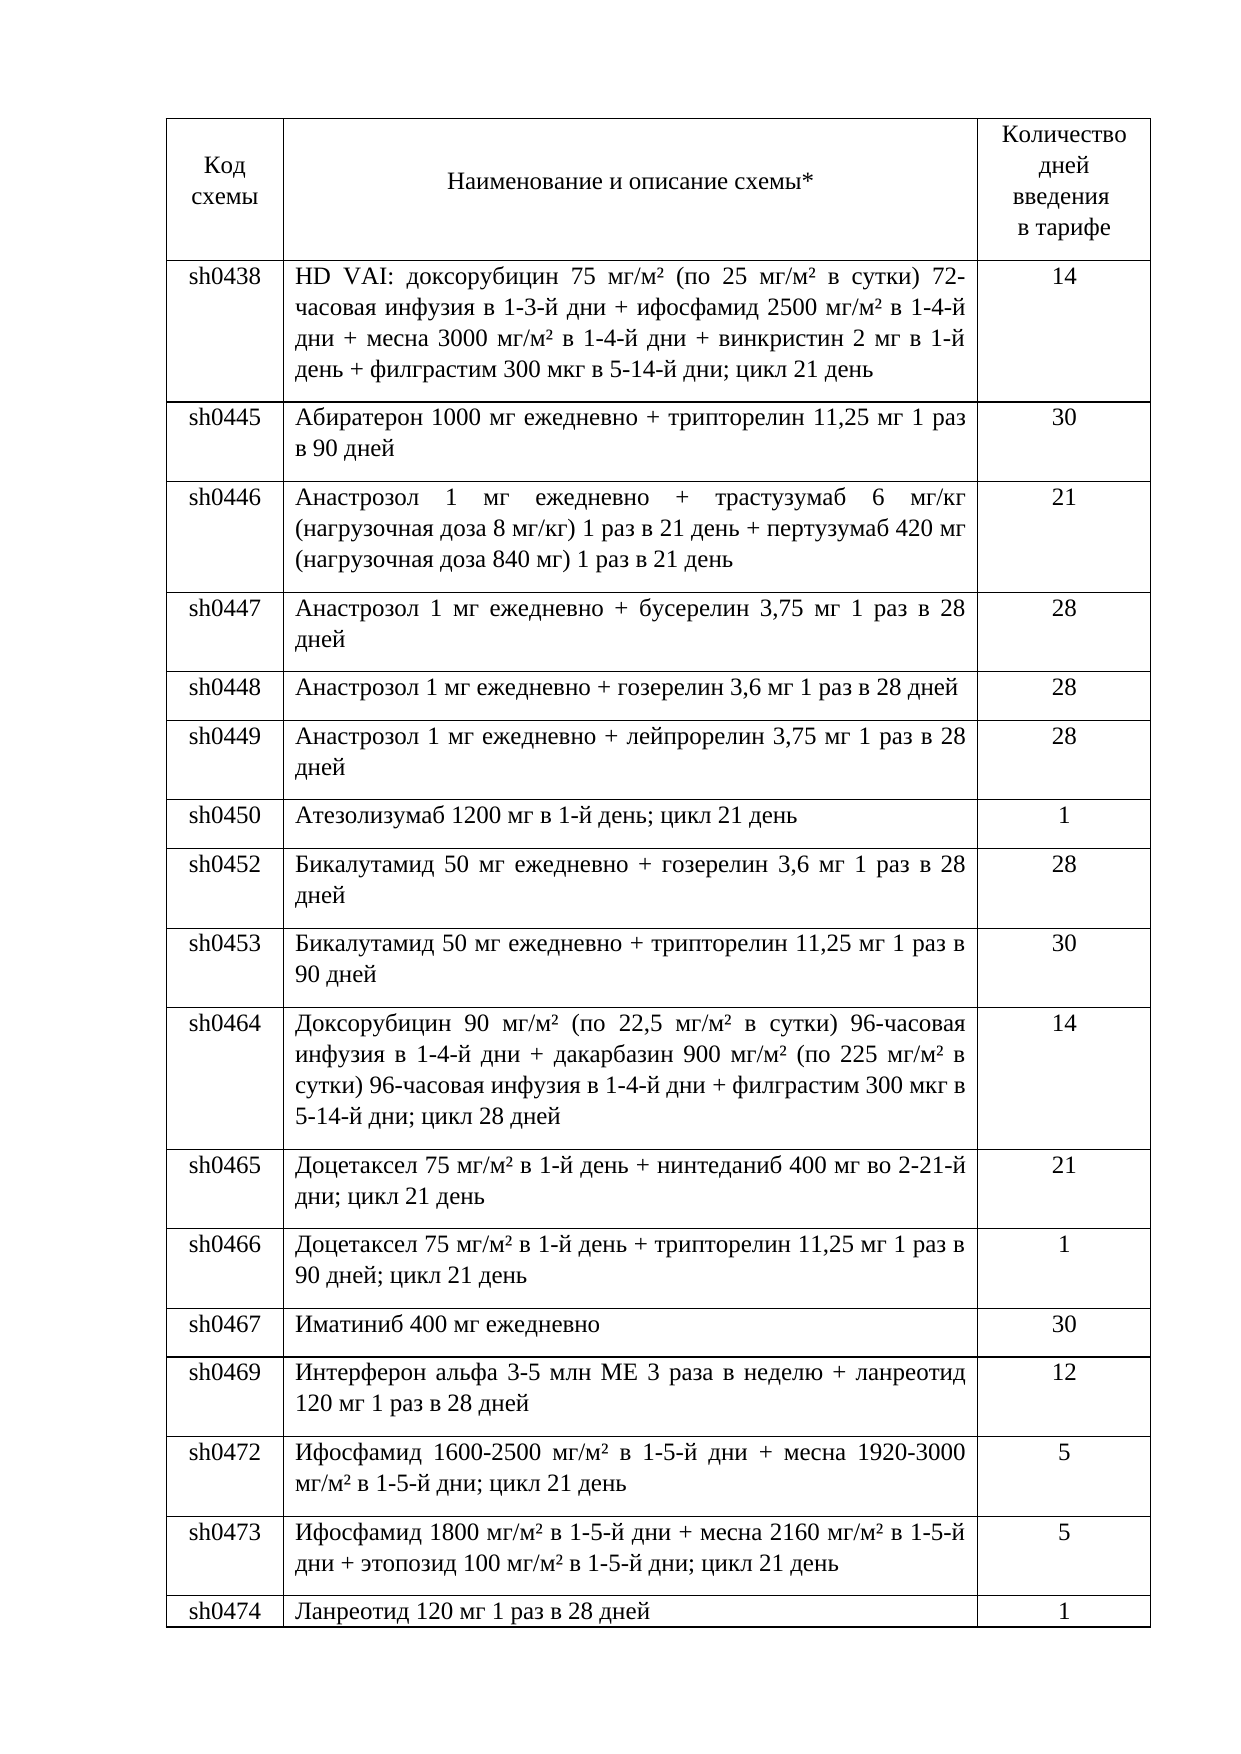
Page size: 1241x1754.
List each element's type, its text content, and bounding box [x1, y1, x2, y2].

table_cell Абиратерон 1000 мг ежедневно + трипторелин 11,25 мг 1 раз в 90 дней [284, 403, 977, 481]
table_cell Доцетаксел 75 мг/м² в 1-й день + трипторелин 11,25 мг 1 раз в 90 дней; цикл 21 день [284, 1229, 977, 1308]
table_cell Интерферон альфа 3-5 млн МЕ 3 раза в неделю + ланреотид 120 мг 1 раз в 28 дней [284, 1358, 977, 1436]
table_cell sh0474 [167, 1596, 283, 1626]
table_cell Ланреотид 120 мг 1 раз в 28 дней [284, 1596, 977, 1626]
table_cell 5 [978, 1437, 1150, 1516]
table_cell 28 [978, 672, 1150, 720]
table_cell sh0466 [167, 1229, 283, 1308]
table_cell sh0446 [167, 482, 283, 592]
table_cell 14 [978, 261, 1150, 401]
table_cell 12 [978, 1358, 1150, 1436]
table_cell 1 [978, 1596, 1150, 1626]
table_header Количество дней введения в тарифе [978, 119, 1150, 260]
table_cell sh0449 [167, 721, 283, 799]
table_cell HD VAI: доксорубицин 75 мг/м² (по 25 мг/м² в сутки) 72-чаcовая инфузия в 1-3-й дни + ифосфамид 2500 мг/м² в 1-4-й дни + месна 3000 мг/м² в 1-4-й дни + винкристин 2 мг в 1-й день + филграстим 300 мкг в 5-14-й дни; цикл 21 день [284, 261, 977, 401]
table_cell 14 [978, 1008, 1150, 1149]
table_cell 21 [978, 482, 1150, 592]
table_cell 5 [978, 1517, 1150, 1595]
table_cell 28 [978, 721, 1150, 799]
table_cell Доцетаксел 75 мг/м² в 1-й день + нинтеданиб 400 мг во 2-21-й дни; цикл 21 день [284, 1150, 977, 1228]
table_cell Ифосфамид 1600-2500 мг/м² в 1-5-й дни + месна 1920-3000 мг/м² в 1-5-й дни; цикл 21 день [284, 1437, 977, 1516]
table_cell Бикалутамид 50 мг ежедневно + гозерелин 3,6 мг 1 раз в 28 дней [284, 849, 977, 927]
table_cell sh0465 [167, 1150, 283, 1228]
table_cell sh0464 [167, 1008, 283, 1149]
table_cell Иматиниб 400 мг ежедневно [284, 1309, 977, 1356]
table_cell 28 [978, 593, 1150, 671]
table_cell 1 [978, 1229, 1150, 1308]
table_cell 1 [978, 800, 1150, 848]
table_cell sh0450 [167, 800, 283, 848]
table_header Наименование и описание схемы* [284, 119, 977, 260]
table_cell Анастрозол 1 мг ежедневно + гозерелин 3,6 мг 1 раз в 28 дней [284, 672, 977, 720]
table_cell sh0445 [167, 403, 283, 481]
table_header Код схемы [167, 119, 283, 260]
table_cell Ифосфамид 1800 мг/м² в 1-5-й дни + месна 2160 мг/м² в 1-5-й дни + этопозид 100 мг/м² в 1-5-й дни; цикл 21 день [284, 1517, 977, 1595]
table_cell Анастрозол 1 мг ежедневно + бусерелин 3,75 мг 1 раз в 28 дней [284, 593, 977, 671]
table_cell sh0467 [167, 1309, 283, 1356]
table_cell sh0453 [167, 929, 283, 1007]
table_cell sh0469 [167, 1358, 283, 1436]
table_cell 30 [978, 403, 1150, 481]
table_cell 21 [978, 1150, 1150, 1228]
table_cell 28 [978, 849, 1150, 927]
table_cell sh0447 [167, 593, 283, 671]
table_cell Атезолизумаб 1200 мг в 1-й день; цикл 21 день [284, 800, 977, 848]
table_cell Доксорубицин 90 мг/м² (по 22,5 мг/м² в сутки) 96-часовая инфузия в 1-4-й дни + дакарбазин 900 мг/м² (по 225 мг/м² в сутки) 96-часовая инфузия в 1-4-й дни + филграстим 300 мкг в 5-14-й дни; цикл 28 дней [284, 1008, 977, 1149]
table_cell sh0452 [167, 849, 283, 927]
table_cell 30 [978, 1309, 1150, 1356]
table_cell 30 [978, 929, 1150, 1007]
table_cell Анастрозол 1 мг ежедневно + лейпрорелин 3,75 мг 1 раз в 28 дней [284, 721, 977, 799]
table_cell Анастрозол 1 мг ежедневно + трастузумаб 6 мг/кг (нагрузочная доза 8 мг/кг) 1 раз в 21 день + пертузумаб 420 мг (нагрузочная доза 840 мг) 1 раз в 21 день [284, 482, 977, 592]
table_cell sh0473 [167, 1517, 283, 1595]
table_cell Бикалутамид 50 мг ежедневно + трипторелин 11,25 мг 1 раз в 90 дней [284, 929, 977, 1007]
table_cell sh0438 [167, 261, 283, 401]
table_cell sh0472 [167, 1437, 283, 1516]
table_cell sh0448 [167, 672, 283, 720]
